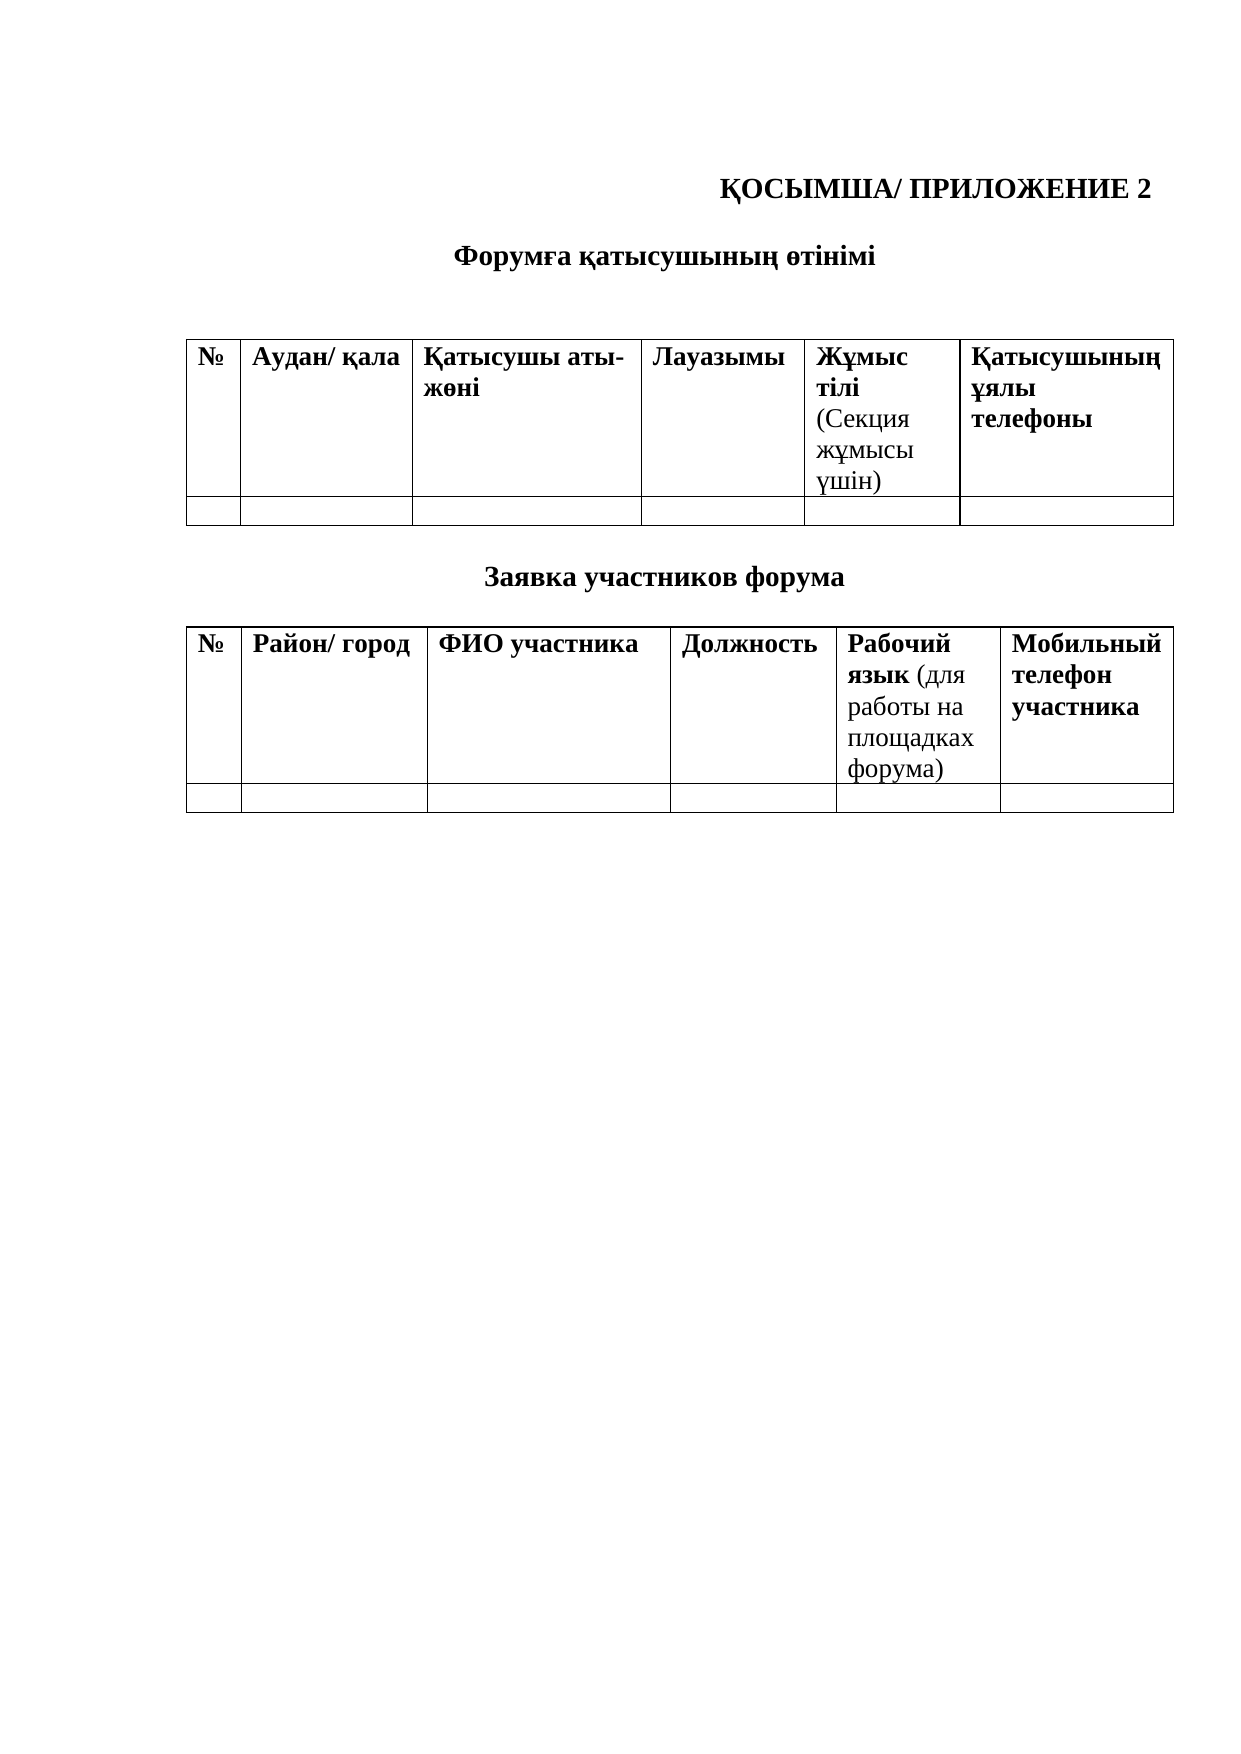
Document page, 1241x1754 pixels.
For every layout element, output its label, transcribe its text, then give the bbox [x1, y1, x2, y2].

text Форумға қатысушының өтінімі [177, 238, 1152, 272]
table_header Лауазымы [642, 340, 804, 496]
table_header Аудан/ қала [241, 340, 412, 496]
table_cell [671, 784, 836, 812]
table_cell [805, 497, 959, 525]
table_cell [837, 784, 1000, 812]
table_header Мобильный телефон участника [1001, 628, 1173, 783]
table_header Жұмыс тілі (Секция жұмысы үшін) [805, 340, 959, 496]
table_header Рабочий язык (для работы на площадках форума) [837, 628, 1000, 783]
table_cell [642, 497, 804, 525]
table_cell [187, 497, 240, 525]
table_header ФИО участника [428, 628, 670, 783]
table_cell [413, 497, 641, 525]
table_header № [187, 340, 240, 496]
table_header Должность [671, 628, 836, 783]
text ҚОСЫМША/ ПРИЛОЖЕНИЕ 2 [177, 171, 1152, 205]
table_header № [187, 628, 241, 783]
table_cell [1001, 784, 1173, 812]
text Заявка участников форума [177, 559, 1152, 593]
table_header Қатысушының ұялы телефоны [961, 340, 1173, 496]
table_header Район/ город [242, 628, 427, 783]
table_header Қатысушы аты-жөні [413, 340, 641, 496]
table_cell [428, 784, 670, 812]
table_cell [241, 497, 412, 525]
table_cell [187, 784, 241, 812]
table_cell [961, 497, 1173, 525]
table_cell [242, 784, 427, 812]
